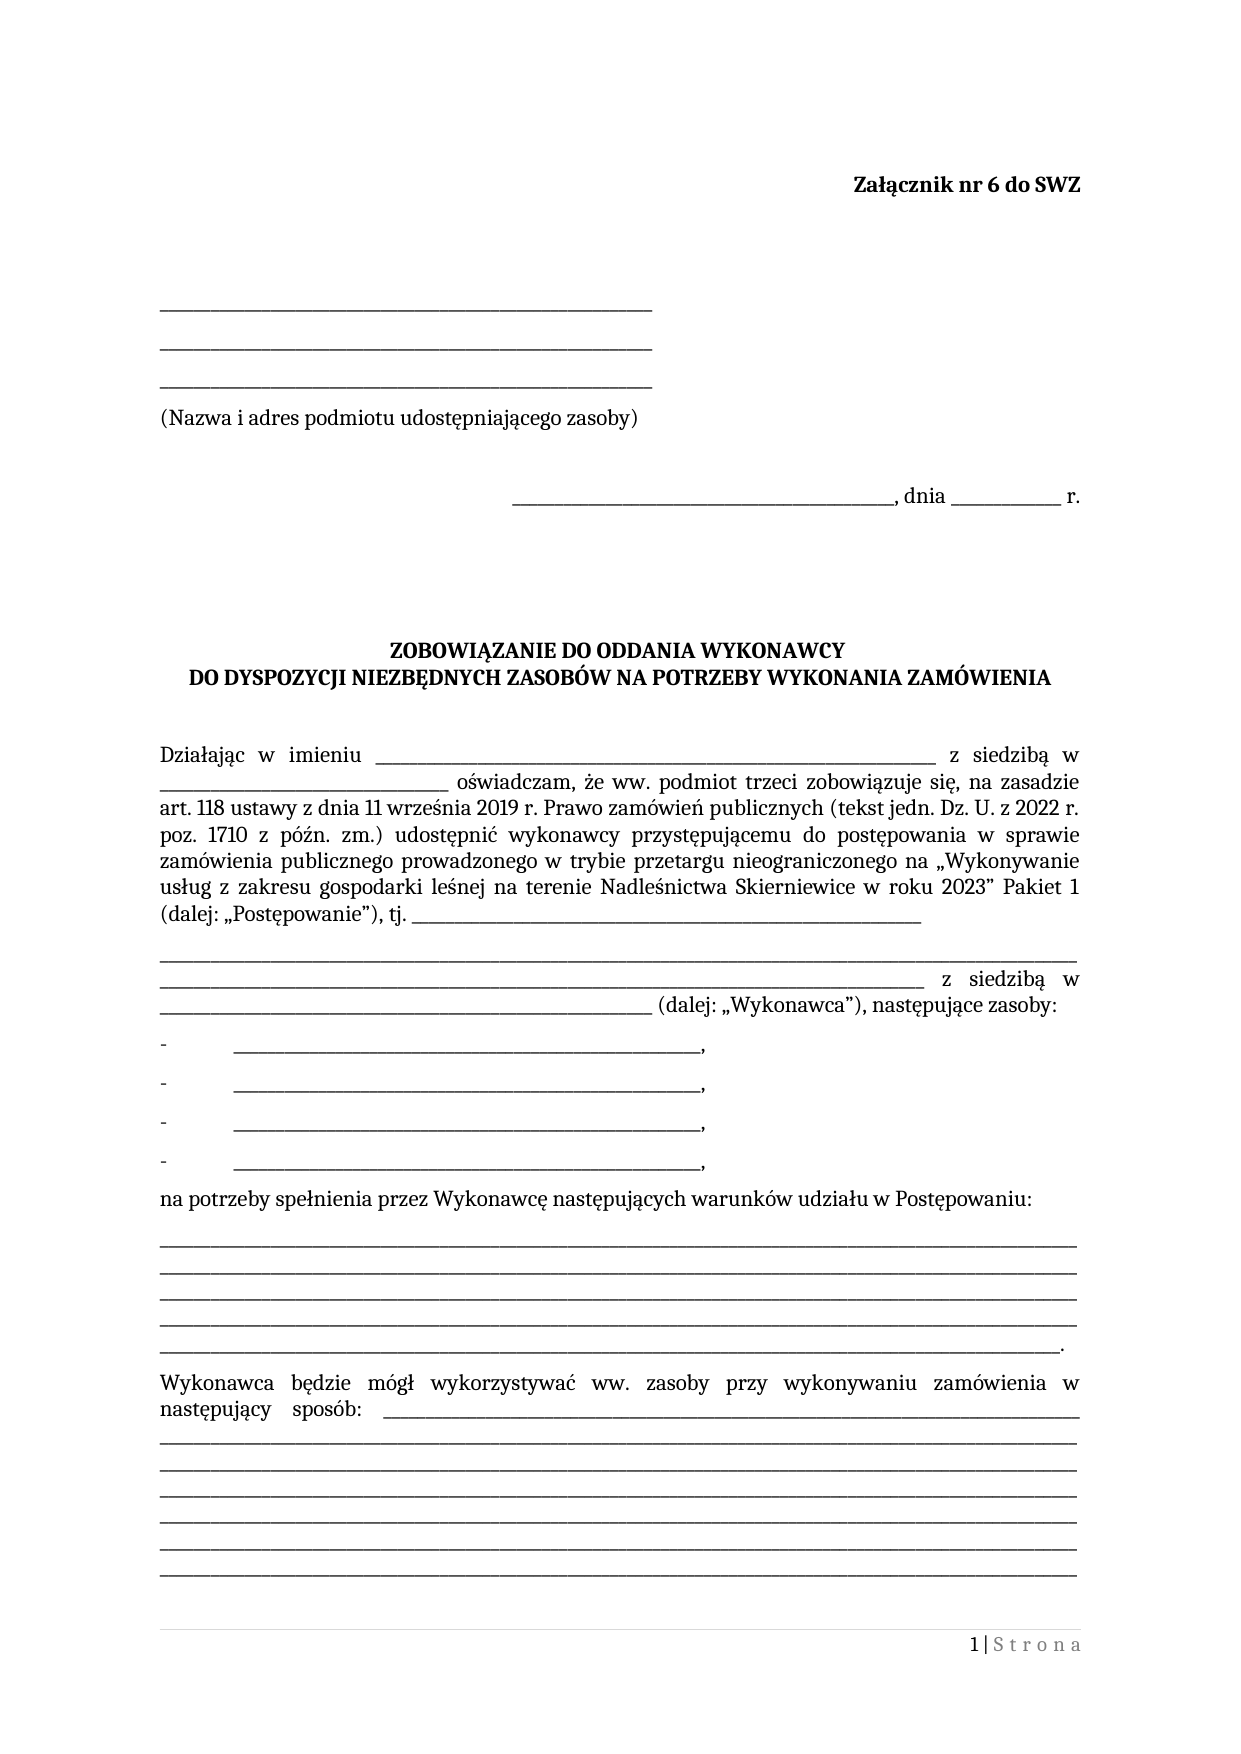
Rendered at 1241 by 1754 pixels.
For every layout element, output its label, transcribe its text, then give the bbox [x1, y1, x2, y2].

text na potrzeby spełnienia przez Wykonawcę następujących warunków udziału w Postępowaniu: [159, 1186, 1081, 1213]
text __________________________________________________________ [159, 366, 1081, 393]
text - _______________________________________________________, [159, 1031, 1081, 1057]
text __________________________________________________________ [159, 288, 1081, 315]
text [159, 1369, 1081, 1580]
text ZOBOWIĄZANIE DO ODDANIA WYKONAWCY DO DYSPOZYCJI NIEZBĘDNYCH ZASOBÓW NA POTRZEBY WYKONANIA ZAMÓWIENIA [159, 638, 1081, 691]
text - _______________________________________________________, [159, 1147, 1081, 1174]
text ______________________________________________________________________________________________________________________________________________________________________________________________________ z siedzibą w __________________________________________________________ (dalej: „Wykonawca”), następujące zasoby: [159, 939, 1081, 1018]
text - _______________________________________________________, [159, 1070, 1081, 1096]
text Załącznik nr 6 do SWZ [159, 172, 1081, 198]
text _____________________________________________, dnia _____________ r. [159, 483, 1081, 509]
text __________________________________________________________________________________________________________________________________________________________________________________________________________________________________________________________________________________________________________________________________________________________________________________________________________________________________________________________________________________________________________________________________________________________. [159, 1225, 1081, 1357]
text Działając w imieniu __________________________________________________________________ z siedzibą w __________________________________ oświadczam, że ww. podmiot trzeci zobowiązuje się, na zasadzie art. 118 ustawy z dnia 11 września 2019 r. Prawo zamówień publicznych (tekst jedn. Dz. U. z 2022 r. poz. 1710 z późn. zm.) udostępnić wykonawcy przystępującemu do postępowania w sprawie zamówienia publicznego prowadzonego w trybie przetargu nieograniczonego na „Wykonywanie usług z zakresu gospodarki leśnej na terenie Nadleśnictwa Skierniewice w roku 2023” Pakiet 1 (dalej: „Postępowanie”), tj. ____________________________________________________________ [159, 742, 1081, 927]
text __________________________________________________________ [159, 327, 1081, 354]
text - _______________________________________________________, [159, 1108, 1081, 1135]
text (Nazwa i adres podmiotu udostępniającego zasoby) [159, 405, 1081, 431]
